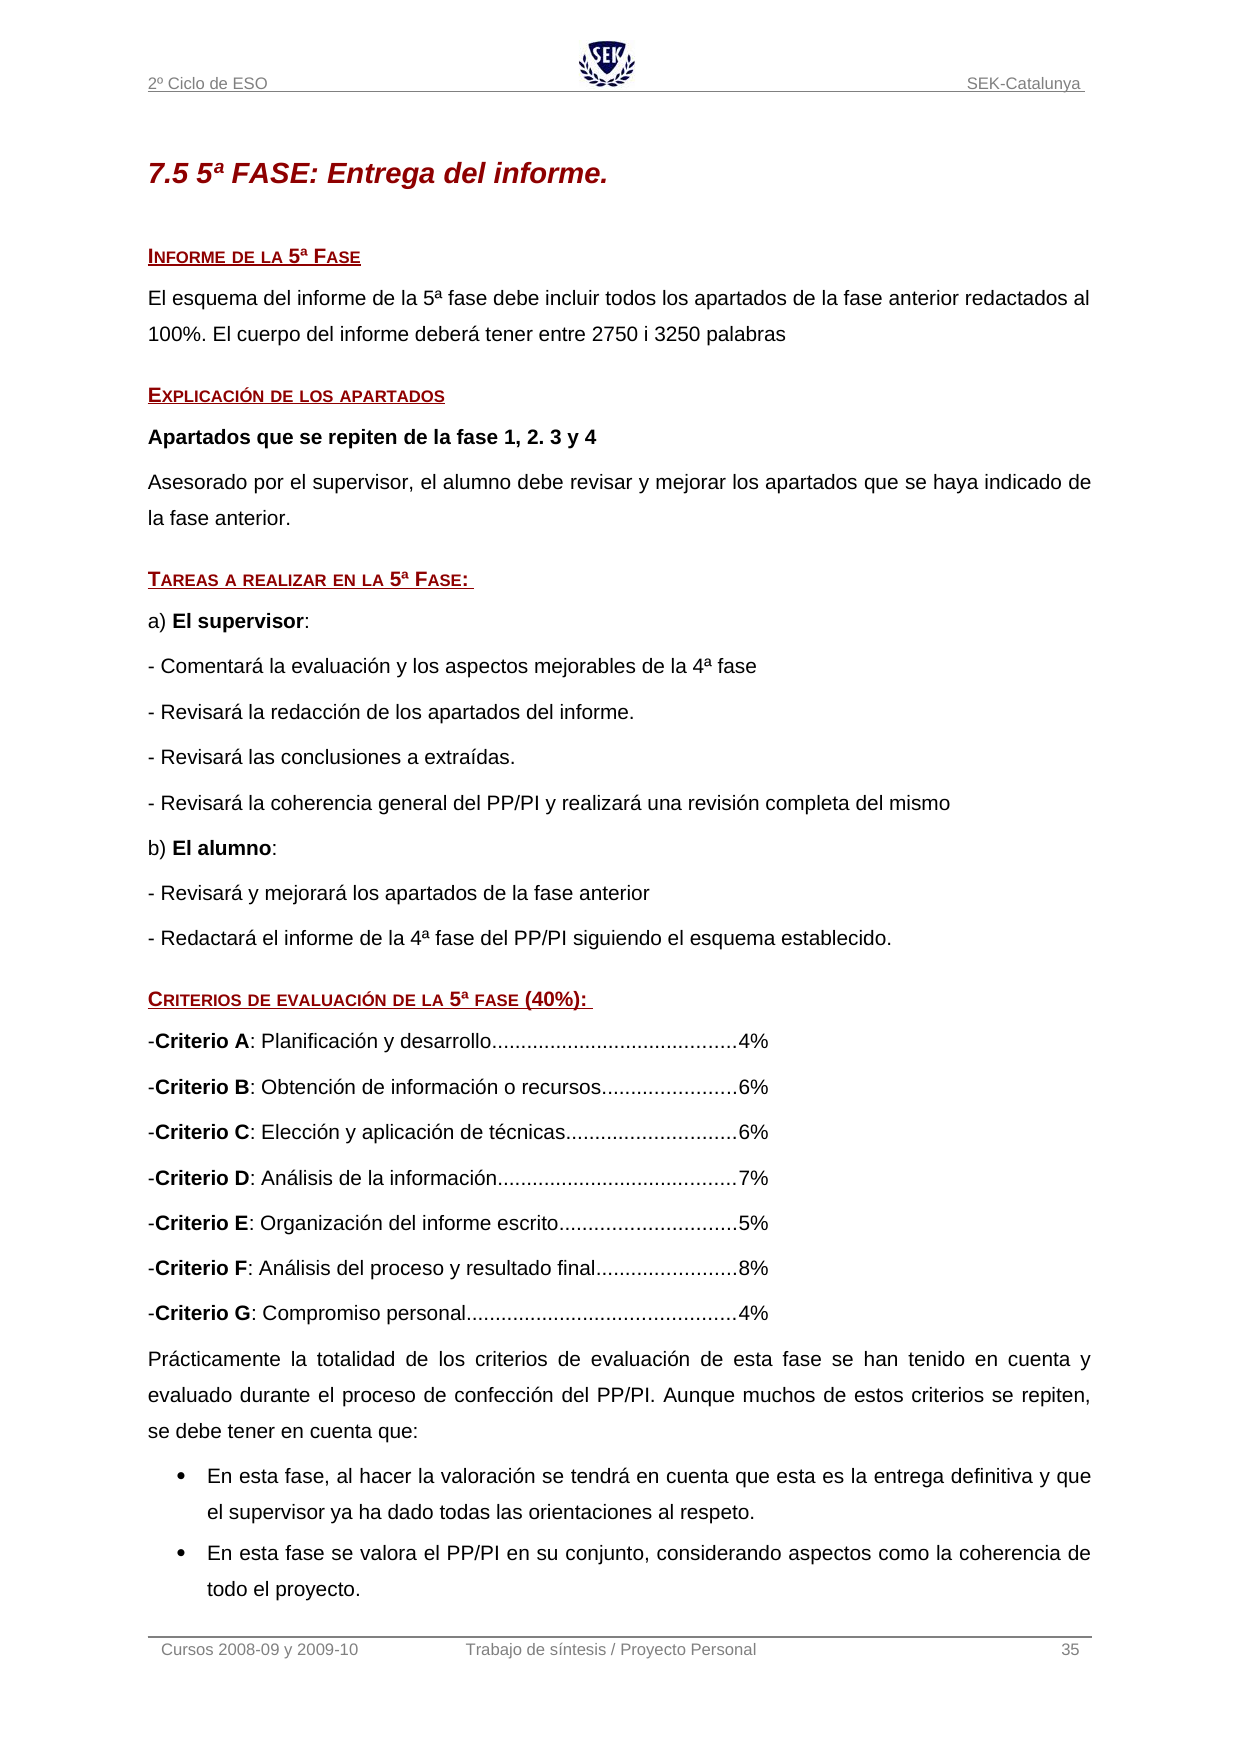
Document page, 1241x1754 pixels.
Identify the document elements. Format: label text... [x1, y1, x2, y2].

text El esquema del informe de la 5ª fase debe incluir todos los apartados de la fase anterior redactados al 100%. El cuerpo del informe deberá tener entre 2750 i 3250 palabras [148, 286, 1092, 346]
text - Revisará la coherencia general del PP/PI y realizará una revisión completa del mismo [148, 790, 1092, 814]
text -Criterio F: Análisis del proceso y resultado final 8% [148, 1256, 1092, 1280]
text -Criterio B: Obtención de información o recursos 6% [148, 1075, 1092, 1099]
text En esta fase, al hacer la valoración se tendrá en cuenta que esta es la entrega definitiva y que el supervisor ya ha dado todas las orientaciones al respeto. [177, 1464, 1092, 1524]
text Asesorado por el supervisor, el alumno debe revisar y mejorar los apartados que se haya indicado de la fase anterior. [148, 470, 1092, 530]
text b) El alumno: [148, 836, 1092, 859]
text Prácticamente la totalidad de los criterios de evaluación de esta fase se han tenido en cuenta y evaluado durante el proceso de confección del PP/PI. Aunque muchos de estos criterios se repiten, se debe tener en cuenta que: [148, 1347, 1092, 1442]
text -Criterio A: Planificación y desarrollo 4% [148, 1029, 1092, 1053]
subtitle Tareas a realizar en la 5ª Fase: [148, 567, 1092, 591]
text En esta fase se valora el PP/PI en su conjunto, considerando aspectos como la coherencia de todo el proyecto. [177, 1540, 1092, 1600]
text a) El supervisor: [148, 609, 1092, 633]
text - Comentará la evaluación y los aspectos mejorables de la 4ª fase [148, 654, 1092, 678]
text - Redactará el informe de la 4ª fase del PP/PI siguiendo el esquema establecido. [148, 926, 1092, 950]
text -Criterio C: Elección y aplicación de técnicas 6% [148, 1120, 1092, 1144]
text Apartados que se repiten de la fase 1, 2. 3 y 4 [148, 425, 1092, 449]
subtitle Informe de la 5ª Fase [148, 243, 1092, 267]
text - Revisará las conclusiones a extraídas. [148, 745, 1092, 769]
subtitle 7.5 5ª FASE: Entrega del informe. [148, 156, 1092, 189]
text - Revisará y mejorará los apartados de la fase anterior [148, 881, 1092, 905]
subtitle Explicación de los apartados [148, 382, 1092, 406]
subtitle Criterios de evaluación de la 5ª fase (40%): [148, 987, 1092, 1011]
text - Revisará la redacción de los apartados del informe. [148, 700, 1092, 724]
text -Criterio D: Análisis de la información 7% [148, 1165, 1092, 1189]
text -Criterio G: Compromiso personal 4% [148, 1301, 1092, 1325]
text -Criterio E: Organización del informe escrito 5% [148, 1211, 1092, 1234]
picture [578, 40, 636, 90]
